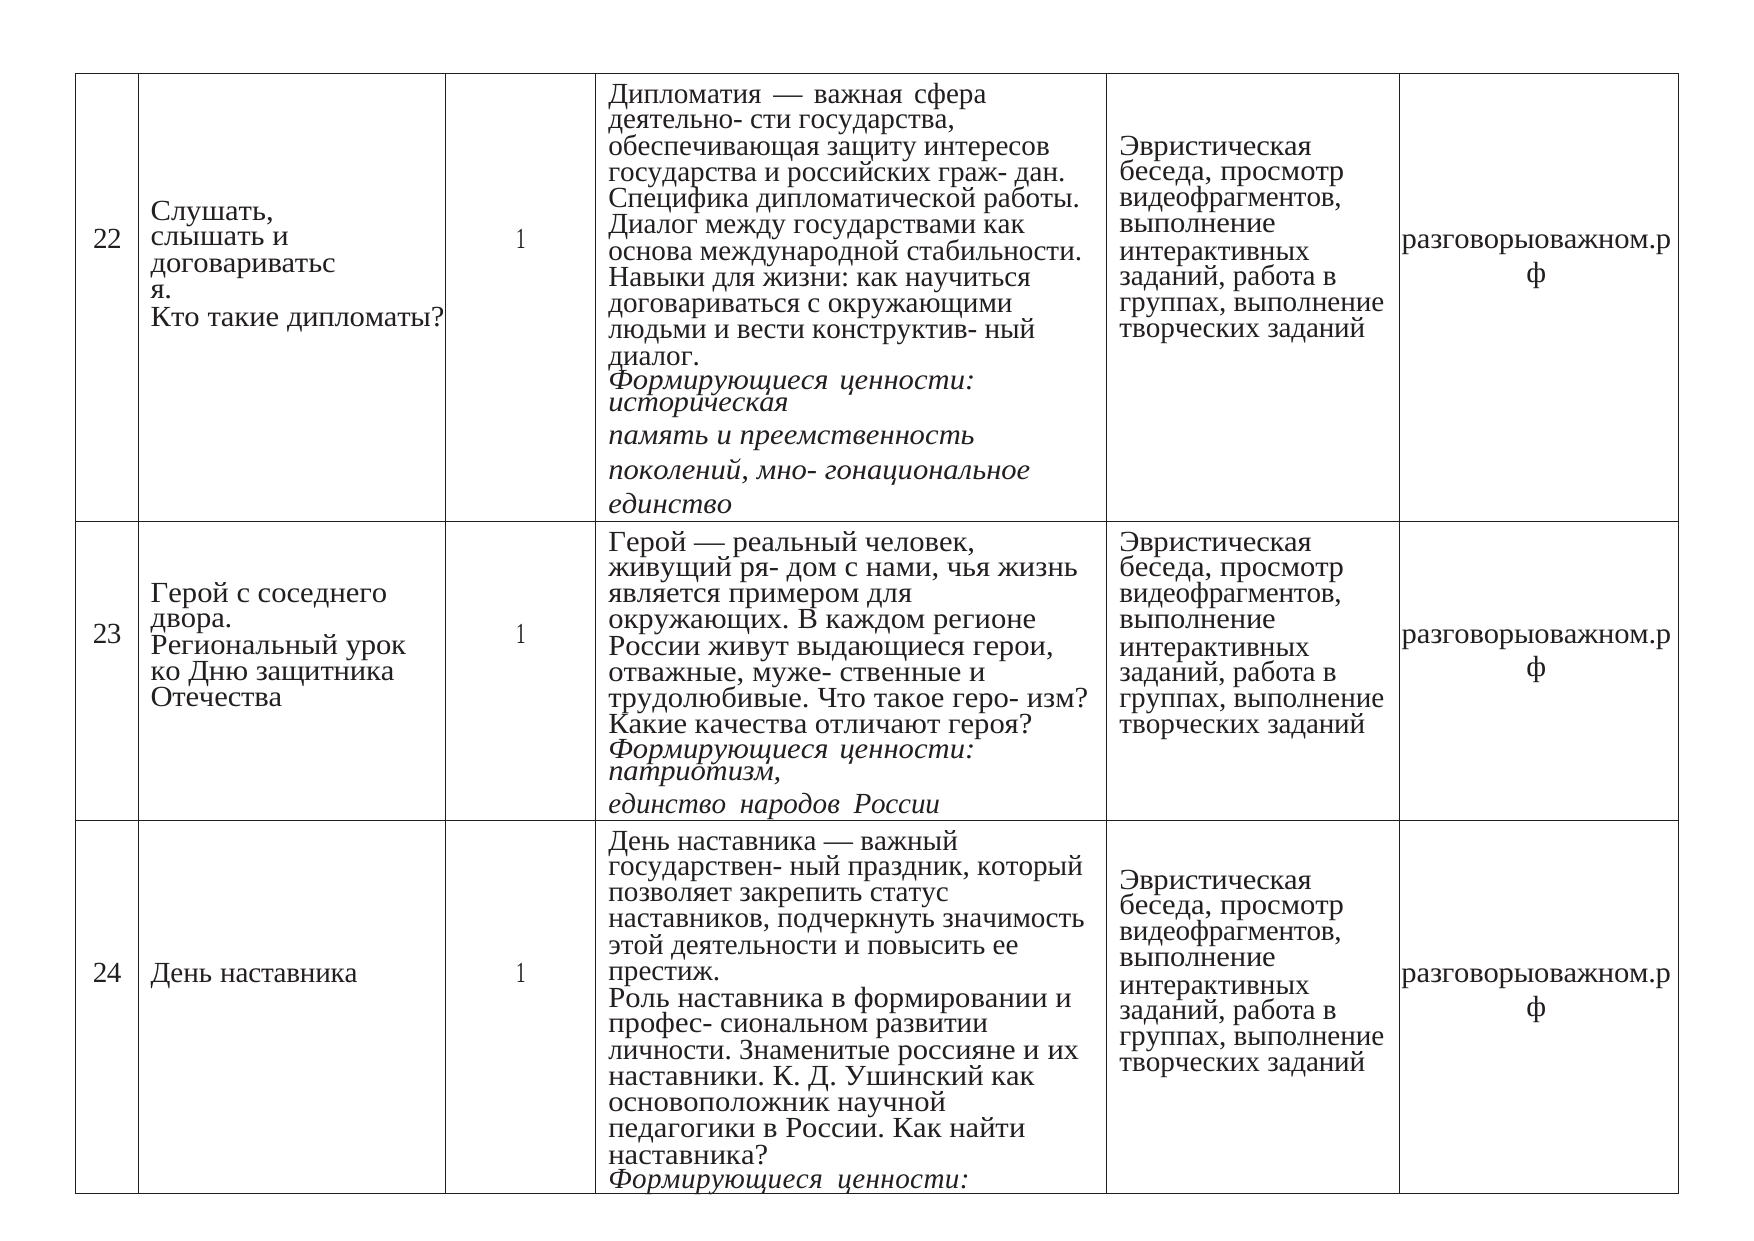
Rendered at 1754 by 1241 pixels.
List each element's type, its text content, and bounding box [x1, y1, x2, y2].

table_cell 1 [446, 821, 595, 1193]
table_cell 1 [446, 522, 595, 819]
table_cell Герой — реальный человек, живущий ря- дом с нами, чья жизнь является примером для окружающих. В каждом регионе России живут выдающиеся герои, отважные, муже- ственные и трудолюбивые. Что такое геро- изм? Какие качества отличают героя? Формирующиеся ценности: патриотизм, единство народов России [596, 522, 1106, 819]
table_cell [596, 821, 1106, 1193]
table_cell Эвристическая беседа, просмотр видеофрагментов, выполнение интерактивных заданий, работа в группах, выполнение творческих заданий [1107, 522, 1399, 819]
table_header 22 [76, 74, 138, 521]
table_cell Герой с соседнего двора. Региональный урок ко Дню защитника Отечества [139, 522, 445, 819]
table_header Слушать, слышать и договариваться. Кто такие дипломаты? [139, 74, 445, 521]
table_header разговорыоважном.рф [1400, 74, 1678, 521]
table_cell разговорыоважном.рф [1400, 821, 1678, 1193]
table_cell День наставника [139, 821, 445, 1193]
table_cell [1107, 821, 1399, 1193]
table_header Дипломатия — важная сфера деятельно- сти государства, обеспечивающая защиту интересов государства и российских граж- дан. Специфика дипломатической работы. Диалог между государствами как основа международной стабильности. Навыки для жизни: как научиться договариваться с окружающими людьми и вести конструктив- ный диалог. Формирующиеся ценности: историческая память и преемственность поколений, мно- гонациональное единство [596, 74, 1106, 521]
table_header Эвристическая беседа, просмотр видеофрагментов, выполнение интерактивных заданий, работа в группах, выполнение творческих заданий [1107, 74, 1399, 521]
table_cell 23 [76, 522, 138, 819]
table_cell разговорыоважном.рф [1400, 522, 1678, 819]
table_header 1 [446, 74, 595, 521]
table_cell 24 [76, 821, 138, 1193]
